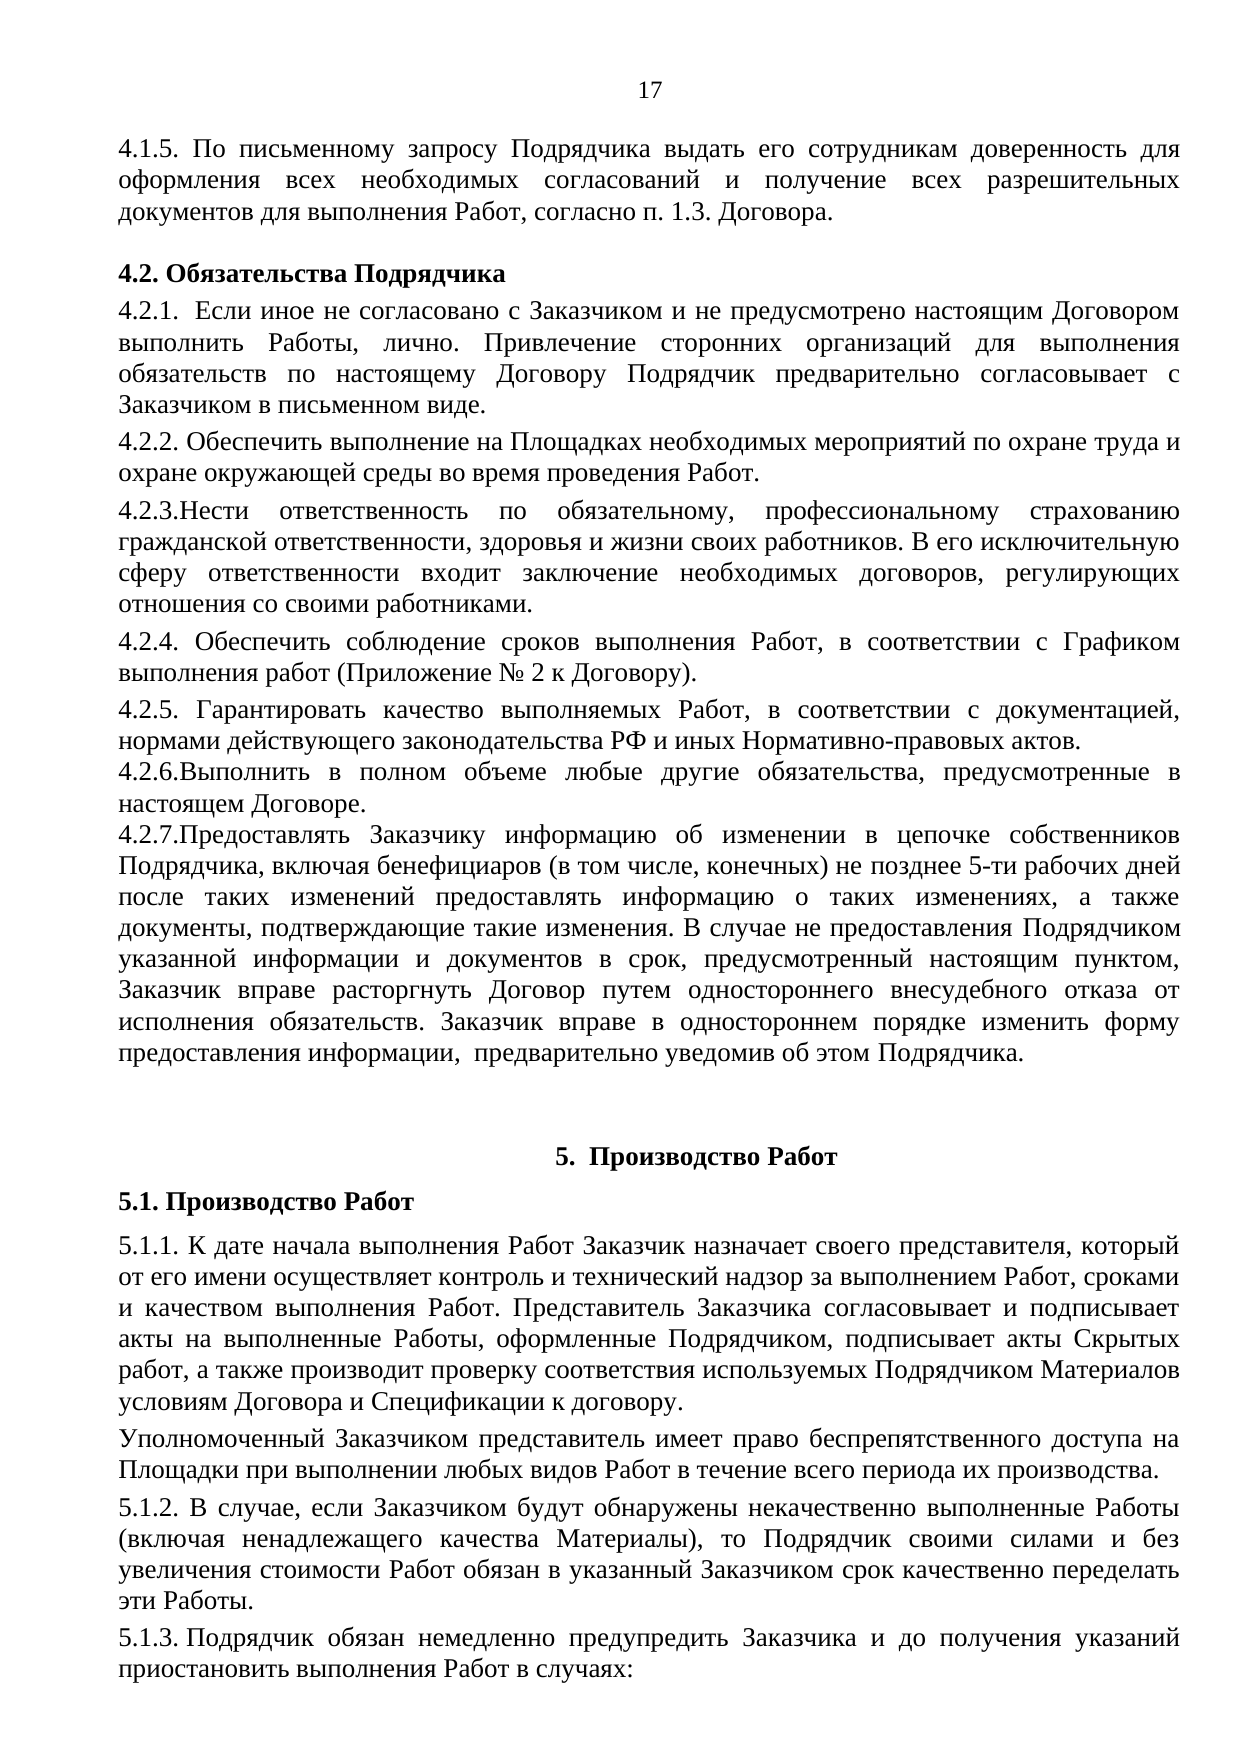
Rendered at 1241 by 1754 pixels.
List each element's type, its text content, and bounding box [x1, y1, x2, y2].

text 4.1.5. По письменному запросу Подрядчика выдать его сотрудникам доверенность для оформления всех необходимых согласований и получение всех разрешительных документов для выполнения Работ, согласно п. 1.3. Договора. [118, 132, 1181, 226]
text 5.1.1. К дате начала выполнения Работ Заказчик назначает своего представителя, который от его имени осуществляет контроль и технический надзор за выполнением Работ, сроками и качеством выполнения Работ. Представитель Заказчика согласовывает и подписывает акты на выполненные Работы, оформленные Подрядчиком, подписывает акты Скрытых работ, а также производит проверку соответствия используемых Подрядчиком Материалов условиям Договора и Спецификации к договору. [118, 1229, 1181, 1416]
text 4.2.5. Гарантировать качество выполняемых Работ, в соответствии с документацией, нормами действующего законодательства РФ и иных Нормативно-правовых актов. [118, 693, 1181, 756]
text Уполномоченный Заказчиком представитель имеет право беспрепятственного доступа на Площадки при выполнении любых видов Работ в течение всего периода их производства. [118, 1422, 1181, 1484]
text 5.1.2. В случае, если Заказчиком будут обнаружены некачественно выполненные Работы (включая ненадлежащего качества Материалы), то Подрядчик своими силами и без увеличения стоимости Работ обязан в указанный Заказчиком срок качественно переделать эти Работы. [118, 1491, 1181, 1615]
text 4.2.4. Обеспечить соблюдение сроков выполнения Работ, в соответствии с Графиком выполнения работ (Приложение № 2 к Договору). [118, 625, 1181, 687]
text 5. Производство Работ [212, 1141, 1181, 1172]
text 4.2.3.Нести ответственность по обязательному, профессиональному страхованию гражданской ответственности, здоровья и жизни своих работников. В его исключительную сферу ответственности входит заключение необходимых договоров, регулирующих отношения со своими работниками. [118, 494, 1181, 618]
text 5.1.3. Подрядчик обязан немедленно предупредить Заказчика и до получения указаний приостановить выполнения Работ в случаях: [118, 1621, 1181, 1684]
text 4.2.7.Предоставлять Заказчику информацию об изменении в цепочке собственников Подрядчика, включая бенефициаров (в том числе, конечных) не позднее 5-ти рабочих дней после таких изменений предоставлять информацию о таких изменениях, а также документы, подтверждающие такие изменения. В случае не предоставления Подрядчиком указанной информации и документов в срок, предусмотренный настоящим пунктом, Заказчик вправе расторгнуть Договор путем одностороннего внесудебного отказа от исполнения обязательств. Заказчик вправе в одностороннем порядке изменить форму предоставления информации, предварительно уведомив об этом Подрядчика. [118, 818, 1181, 1067]
text 4.2.1. Если иное не согласовано с Заказчиком и не предусмотрено настоящим Договором выполнить Работы, лично. Привлечение сторонних организаций для выполнения обязательств по настоящему Договору Подрядчик предварительно согласовывает с Заказчиком в письменном виде. [118, 294, 1181, 419]
text 4.2. Обязательства Подрядчика [118, 257, 1181, 288]
text 4.2.6.Выполнить в полном объеме любые другие обязательства, предусмотренные в настоящем Договоре. [118, 756, 1181, 818]
text 5.1. Производство Работ [118, 1185, 1181, 1216]
text 4.2.2. Обеспечить выполнение на Площадках необходимых мероприятий по охране труда и охране окружающей среды во время проведения Работ. [118, 425, 1181, 488]
